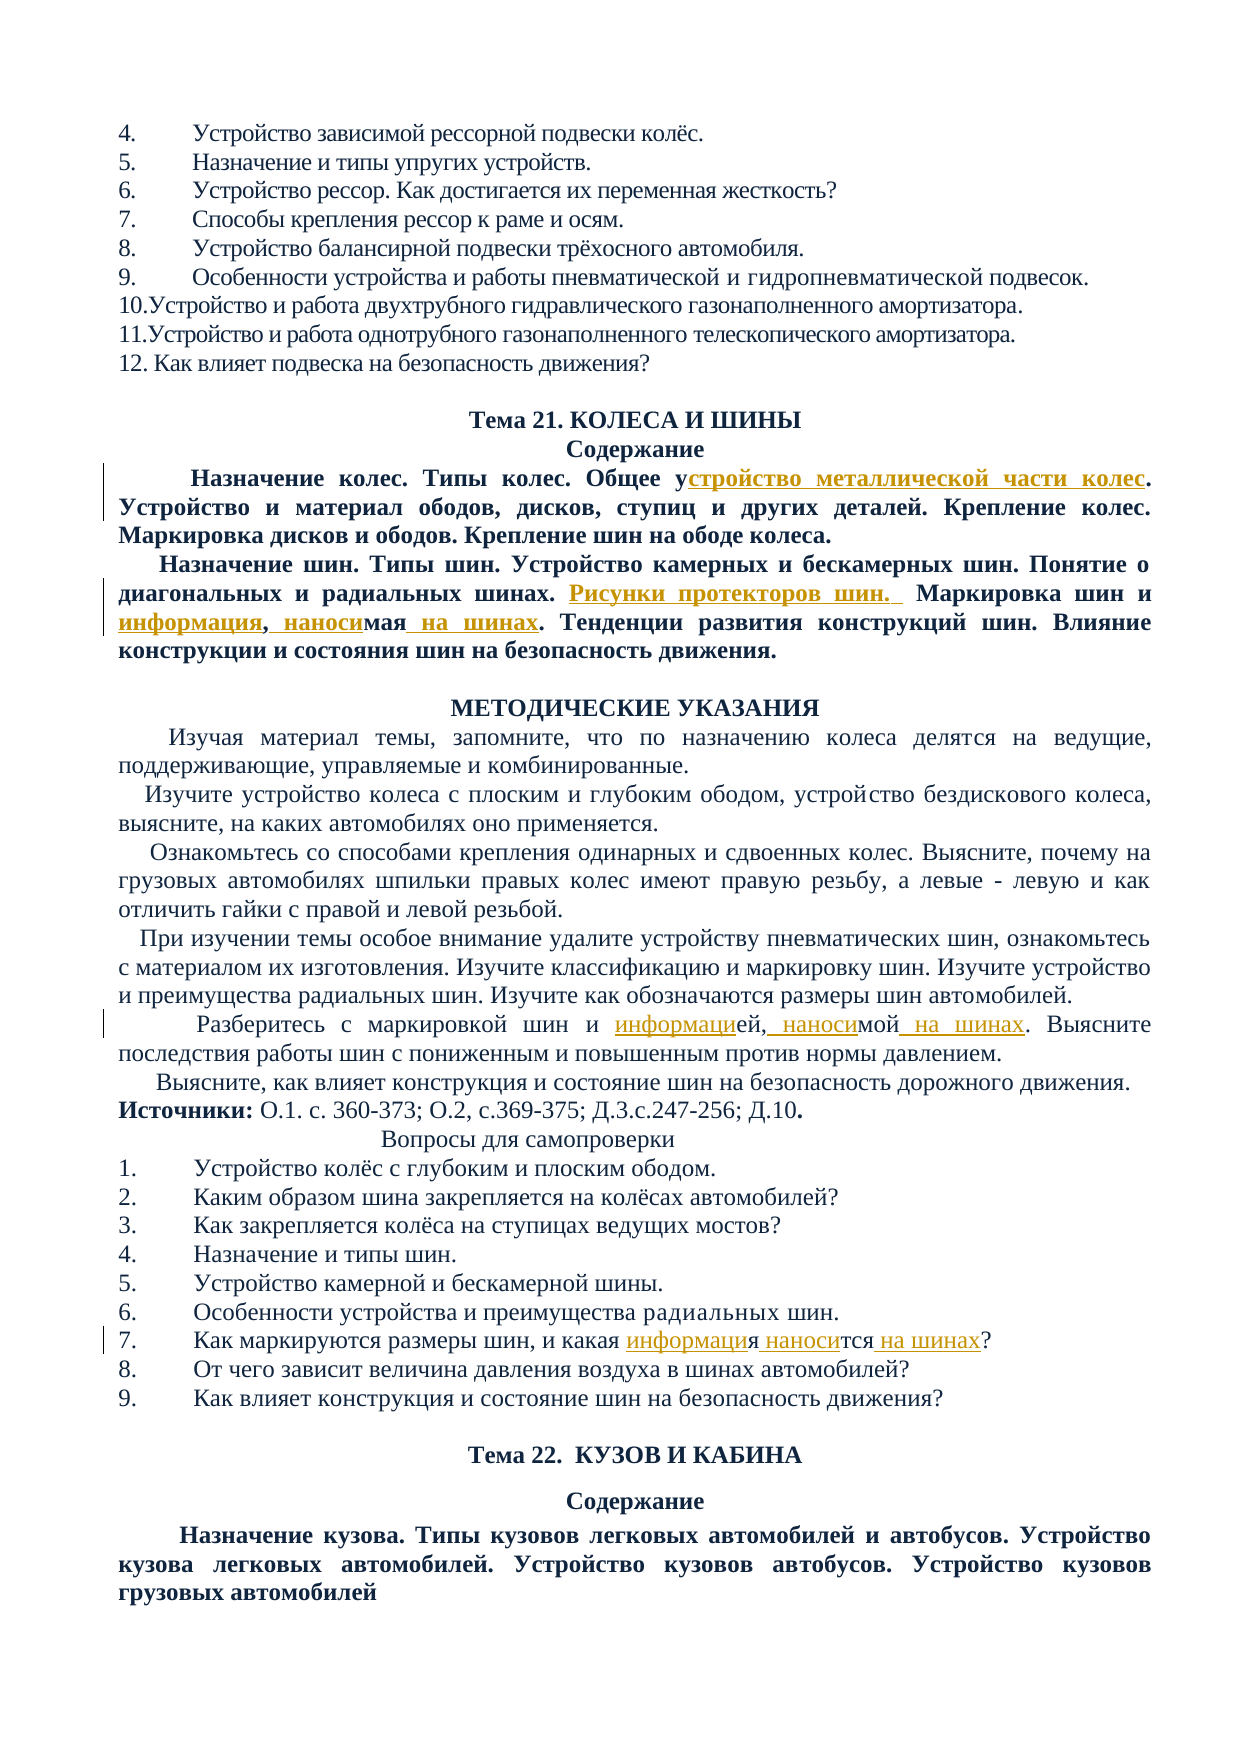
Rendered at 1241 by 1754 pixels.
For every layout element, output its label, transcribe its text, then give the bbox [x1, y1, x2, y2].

list От чего зависит величина давления воздуха в шинах автомобилей? [118, 1354, 1152, 1383]
list Как закрепляется колёса на ступицах ведущих мостов? [118, 1211, 1152, 1239]
text Содержание [118, 434, 1152, 463]
text Ознакомьтесь со способами крепления одинарных и сдвоенных колес. Выясните, почему на грузовых автомобилях шпильки правых колес имеют правую резьбу, а левые - левую и как отличить гайки с правой и левой резьбой. [118, 837, 1152, 923]
list Назначение и типы шин. [118, 1239, 1152, 1268]
text 10.Устройство и работа двухтрубного гидравлического газонаполненного амортизатора. [118, 291, 1152, 319]
text Выясните, как влияет конструкция и состояние шин на безопасность дорожного движения. [118, 1067, 1152, 1096]
list Устройство камерной и бескамерной шины. [118, 1268, 1152, 1297]
text Назначение шин. Типы шин. Устройство камерных и бескамерных шин. Понятие о диагональных и радиальных шинах. Маркировка шин и ,мая. Тенденции развития конструкций шин. Влияние конструкции и состояния шин на безопасность движения. [118, 549, 1152, 664]
list Устройство рессор. Как достигается их переменная жесткость? [118, 176, 1152, 204]
text Изучите устройство колеса с плоским и глубоким ободом, устройство бездискового колеса, выясните, на каких автомобилях оно применяется. [118, 779, 1152, 837]
text МЕТОДИЧЕСКИЕ УКАЗАНИЯ [118, 693, 1152, 722]
list Устройство балансирной подвески трёхосного автомобиля. [118, 233, 1152, 262]
text Назначение колес. Типы колес. Общее у.Устройство и материал ободов, дисков, ступиц и других деталей. Крепление колес. Маркировка дисков и ободов. Крепление шин на ободе колеса. [118, 463, 1152, 549]
text 12. Как влияет подвеска на безопасность движения? [118, 348, 1152, 377]
list Каким образом шина закрепляется на колёсах автомобилей? [118, 1182, 1152, 1211]
text Источники: О.1. с. 360-373; О.2, с.369-375; Д.3.с.247-256; Д.10. [118, 1096, 1152, 1124]
text Изучая материал темы, запомните, что по назначению колеса делятся на ведущие, поддерживающие, управляемые и комбинированные. [118, 722, 1152, 779]
text Назначение кузова. Типы кузовов легковых автомобилей и автобусов. Устройство кузова легковых автомобилей. Устройство кузовов автобусов. Устройство кузовов грузовых автомобилей [118, 1520, 1152, 1606]
list Как влияет конструкция и состояние шин на безопасность движения? [118, 1383, 1152, 1412]
list Особенности устройства и преимущества радиальных шин. [118, 1297, 1152, 1326]
list Способы крепления рессор к раме и осям. [118, 204, 1152, 233]
list Назначение и типы упругих устройств. [118, 147, 1152, 176]
text При изучении темы особое внимание удалите устройству пневматических шин, ознакомьтесь с материалом их изготовления. Изучите классификацию и маркировку шин. Изучите устройство и преимущества радиальных шин. Изучите как обозначаются размеры шин автомобилей. [118, 923, 1152, 1009]
text 11.Устройство и работа однотрубного газонаполненного телескопического амортизатора. [118, 319, 1152, 348]
text Разберитесь с маркировкой шин и ей,мой. Выясните последствия работы шин с пониженным и повышенным против нормы давлением. [118, 1009, 1152, 1067]
list Как маркируются размеры шин, и какая ятся? [118, 1326, 1152, 1354]
text Тема 21. КОЛЕСА И ШИНЫ [118, 406, 1152, 434]
list Особенности устройства и работы пневматической и гидропневматической подвесок. [118, 262, 1152, 291]
text Тема 22. КУЗОВ И КАБИНА [118, 1441, 1152, 1469]
text Содержание [118, 1469, 1152, 1520]
text Вопросы для самопроверки [118, 1124, 1152, 1153]
list Устройство зависимой рессорной подвески колёс. [118, 118, 1152, 147]
list Устройство колёс с глубоким и плоским ободом. [118, 1153, 1152, 1182]
